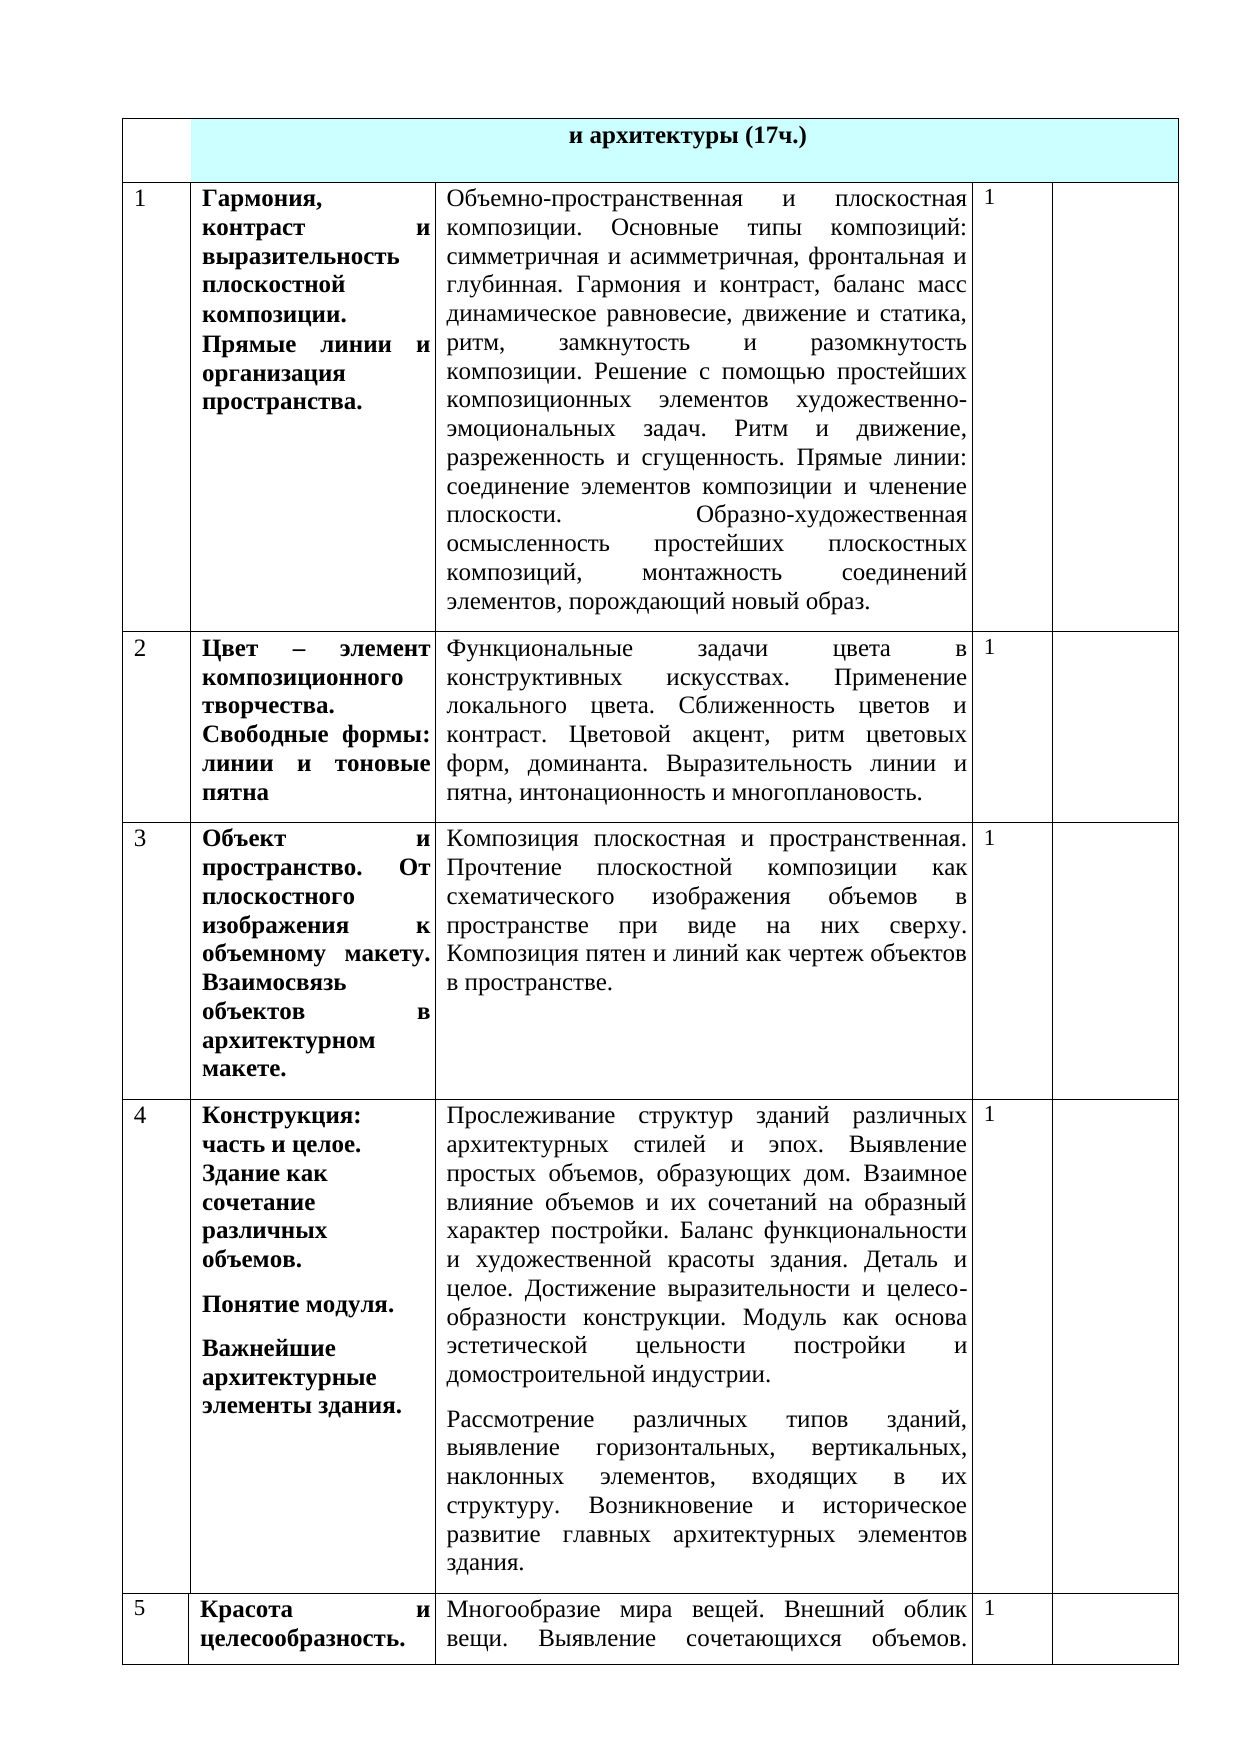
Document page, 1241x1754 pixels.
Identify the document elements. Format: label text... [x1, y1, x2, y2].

table_cell 1 [123, 183, 190, 631]
table_cell 1 [973, 823, 1052, 1099]
table_cell [123, 119, 191, 182]
table_cell 4 [123, 1100, 190, 1593]
table_cell Объект и пространство. От плоскостного изображения к объемному макету. Взаимосвязь объектов в архитектурном макете. [191, 823, 435, 1099]
table_cell Конструкция: часть и целое. Здание как сочетание различных объемов. Понятие модуля. Важнейшие архитектурные элементы здания. [191, 1100, 435, 1593]
table_cell 1 [973, 183, 1052, 631]
table_cell Прослеживание структур зданий различных архитектурных стилей и эпох. Выявление простых объемов, образующих дом. Взаимное влияние объемов и их сочетаний на образный характер постройки. Баланс функциональности и художественной красоты здания. Деталь и целое. Достижение выразительности и целесообразности конструкции. Модуль как основа эстетической цельности постройки и домостроительной индустрии. Рассмотрение различных типов зданий, выявление горизонтальных, вертикальных, наклонных элементов, входящих в их структуру. Возникновение и историческое развитие главных архитектурных элементов здания. [436, 1100, 972, 1593]
table_cell 5 [123, 1594, 188, 1664]
table_cell Объемно-пространственная и плоскостная композиции. Основные типы композиций: симметричная и асимметричная, фронтальная и глубинная. Гармония и контраст, баланс масс динамическое равновесие, движение и статика, ритм, замкнутость и разомкнутость композиции. Решение с помощью простейших композиционных элементов художественно-эмоциональных задач. Ритм и движение, разреженность и сгущенность. Прямые линии: соединение элементов композиции и членение плоскости. Образно-художественная осмысленность простейших плоскостных композиций, монтажность соединений элементов, порождающий новый образ. [436, 183, 972, 631]
table_cell 1 [973, 1100, 1052, 1593]
table_cell 3 [123, 823, 190, 1099]
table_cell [436, 1594, 972, 1664]
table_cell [189, 1594, 435, 1664]
table_cell 2 [123, 632, 190, 822]
table_cell Функциональные задачи цвета в конструктивных искусствах. Применение локального цвета. Сближенность цветов и контраст. Цветовой акцент, ритм цветовых форм, доминанта. Выразительность линии и пятна, интонационность и многоплановость. [436, 632, 972, 822]
table_cell Гармония, контраст и выразительность плоскостной композиции. Прямые линии и организация пространства. [191, 183, 435, 631]
table_cell 1 [973, 632, 1052, 822]
table_cell 1 [973, 1594, 1052, 1664]
table_cell [1053, 1100, 1178, 1593]
table_cell [1053, 823, 1178, 1099]
table_cell [1053, 183, 1178, 631]
table_cell [1053, 632, 1178, 822]
table_cell Цвет – элемент композиционного творчества. Свободные формы: линии и тоновые пятна [191, 632, 435, 822]
table_cell Композиция плоскостная и пространственная. Прочтение плоскостной композиции как схематического изображения объемов в пространстве при виде на них сверху. Композиция пятен и линий как чертеж объектов в пространстве. [436, 823, 972, 1099]
table_cell [1053, 1594, 1178, 1664]
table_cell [191, 119, 1178, 182]
